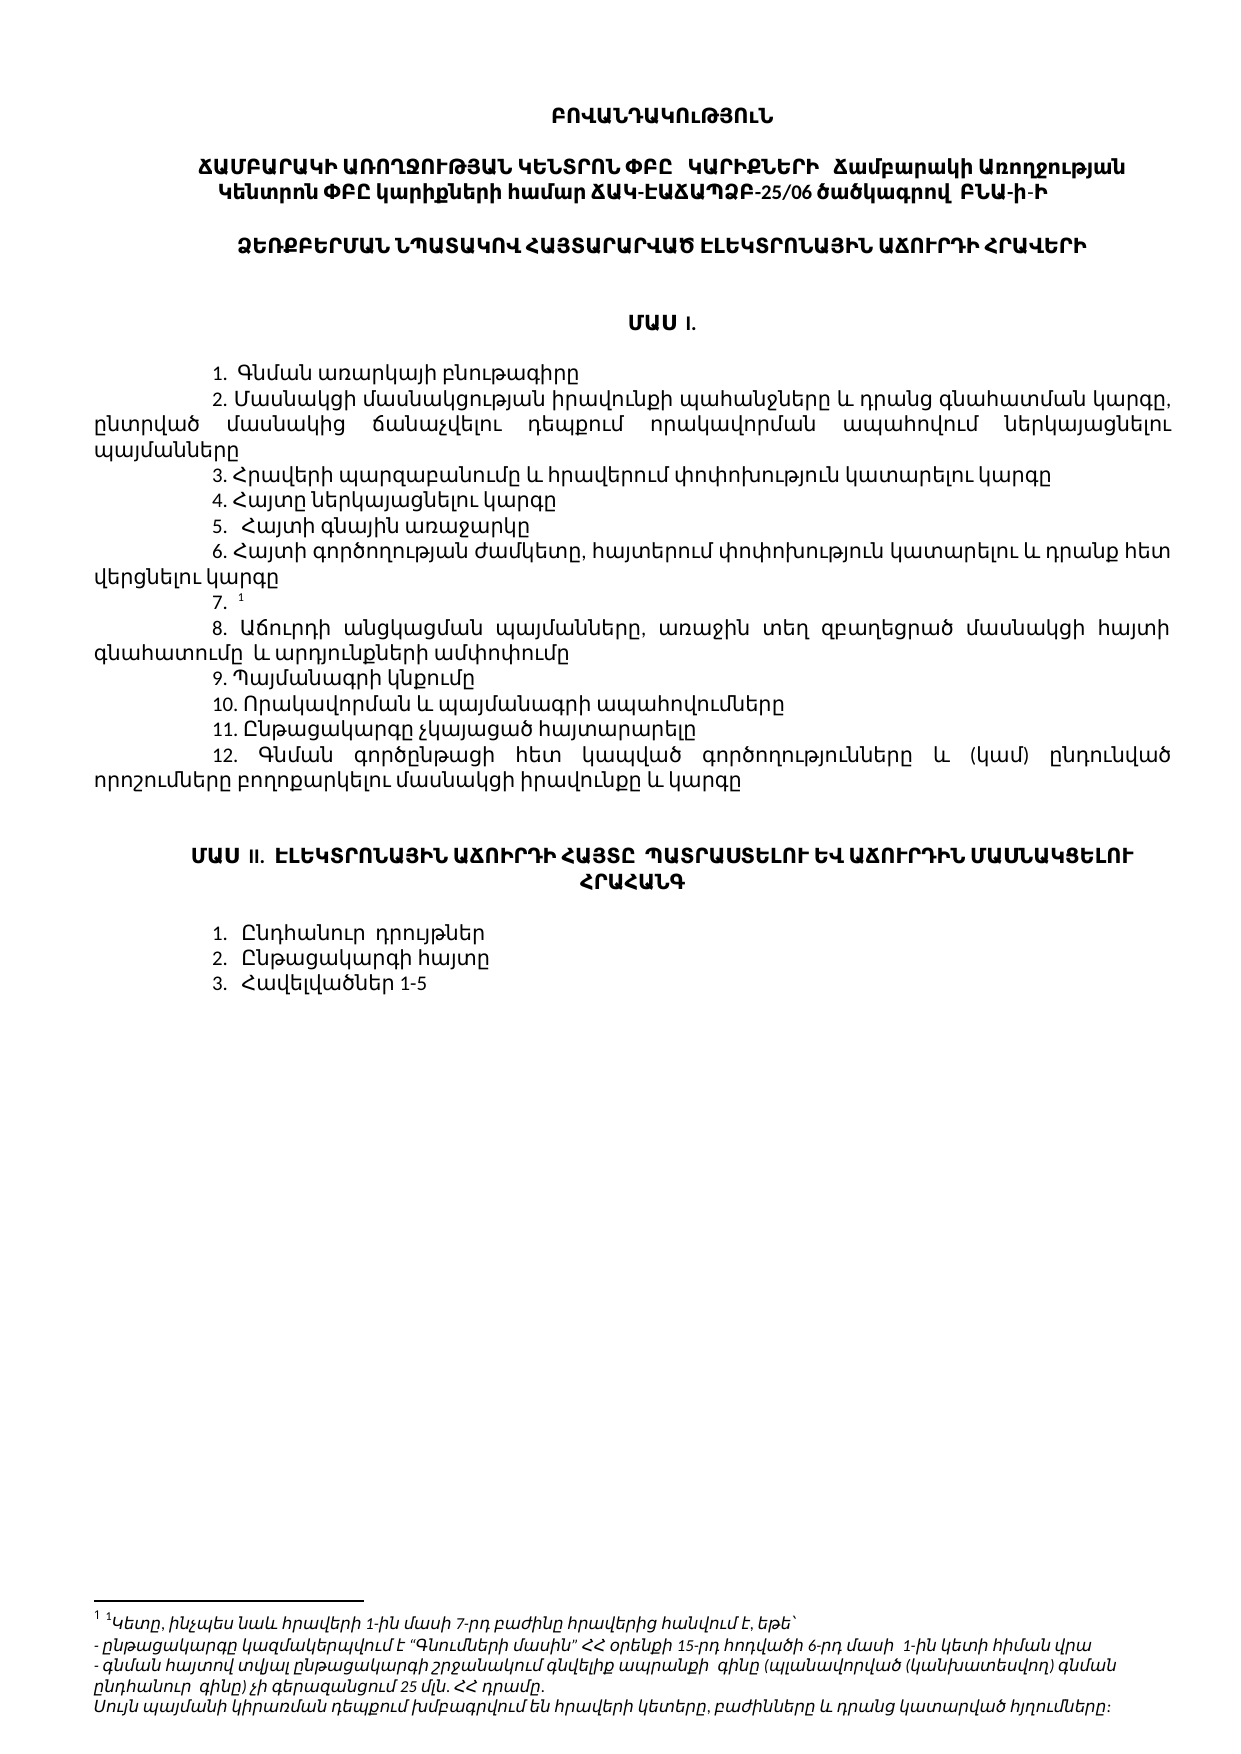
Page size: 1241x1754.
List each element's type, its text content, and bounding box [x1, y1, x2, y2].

text ՁԵՌՔԲԵՐՄԱՆ ՆՊԱՏԱԿՈՎ ՀԱՅՏԱՐԱՐՎԱԾ ԷԼԵԿՏՐՈՆԱՅԻՆ ԱՃՈՒՐԴԻ ՀՐԱՎԵՐԻ [94, 233, 1171, 259]
text 10. Որակավորման և պայմանագրի ապահովումները [94, 691, 1171, 716]
text 8. Աճուրդի անցկացման պայմանները, առաջին տեղ զբաղեցրած մասնակցի հայտի գնահատումը և արդյունքների ամփոփումը [94, 615, 1171, 666]
text 3. Հրավերի պարզաբանումը և հրավերում փոփոխություն կատարելու կարգը [94, 462, 1171, 488]
text 1. Գնման առարկայի բնութագիրը [94, 361, 1171, 386]
text 11. Ընթացակարգը չկայացած հայտարարելը [94, 716, 1171, 742]
text 1. Ընդհանուր դրույթներ [94, 920, 1171, 945]
text ՄԱՍ I. [94, 310, 1171, 335]
text 12. Գնման գործընթացի հետ կապված գործողությունները և (կամ) ընդունված որոշումները բողոքարկելու մասնակցի իրավունքը և կարգը [94, 742, 1171, 793]
text ԲՈՎԱՆԴԱԿՈւԹՅՈւՆ [94, 103, 1171, 128]
text 4. Հայտը ներկայացնելու կարգը [94, 488, 1171, 513]
text 7. 1 [94, 589, 1171, 615]
text 2. Ընթացակարգի հայտը [94, 945, 1171, 971]
text 9. Պայմանագրի կնքումը [94, 666, 1171, 691]
text ՃԱՄԲԱՐԱԿԻ ԱՌՈՂՋՈՒԹՅԱՆ ԿԵՆՏՐՈՆ ՓԲԸ ԿԱՐԻՔՆԵՐԻ Ճամբարակի Առողջության Կենտրոն ՓԲԸ կարիքների համար ՃԱԿ-ԷԱՃԱՊՁԲ-25/06 ծածկագրով ԲՆԱ-ի-Ի [94, 154, 1171, 205]
text ՄԱՍ II. ԷԼԵԿՏՐՈՆԱՅԻՆ ԱՃՈԻՐԴԻ ՀԱՅՏԸ ՊԱՏՐԱՍՏԵԼՈՒ ԵՎ ԱՃՈՒՐԴԻՆ ՄԱՍՆԱԿՑԵԼՈՒ ՀՐԱՀԱՆԳ [94, 843, 1171, 894]
text 2. Մասնակցի մասնակցության իրավունքի պահանջները և դրանց գնահատման կարգը, ընտրված մասնակից ճանաչվելու դեպքում որակավորման ապահովում ներկայացնելու պայմանները [94, 386, 1171, 462]
text 3. Հավելվածներ 1-5 [94, 971, 1171, 996]
text 5. Հայտի գնային առաջարկը [94, 513, 1171, 538]
text 6. Հայտի գործողության ժամկետը, հայտերում փոփոխություն կատարելու և դրանք հետ վերցնելու կարգը [94, 538, 1171, 589]
